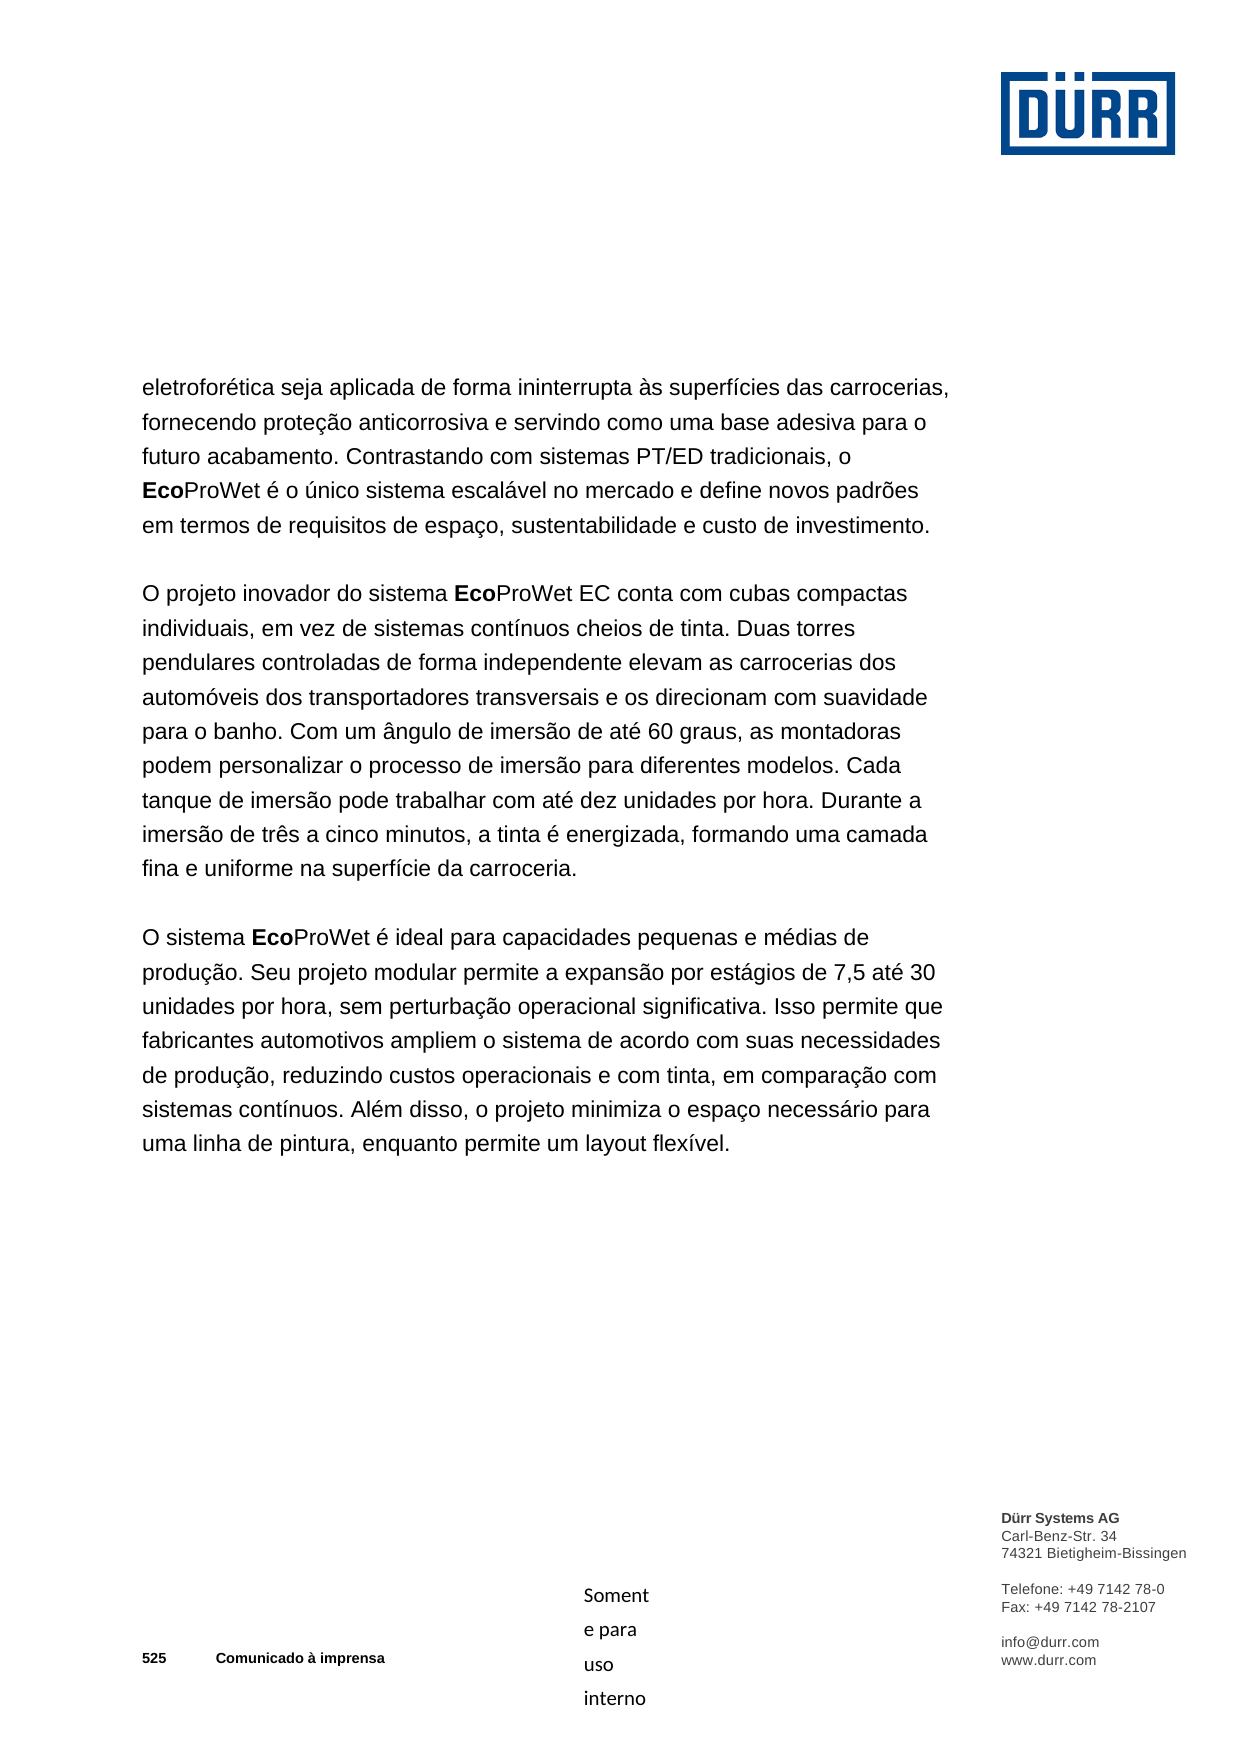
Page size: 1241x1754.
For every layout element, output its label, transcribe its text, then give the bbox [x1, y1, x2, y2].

text O projeto inovador do sistema EcoProWet EC conta com cubas compactas individuais, em vez de sistemas contínuos cheios de tinta. Duas torres pendulares controladas de forma independente elevam as carrocerias dos automóveis dos transportadores transversais e os direcionam com suavidade para o banho. Com um ângulo de imersão de até 60 graus, as montadoras podem personalizar o processo de imersão para diferentes modelos. Cada tanque de imersão pode trabalhar com até dez unidades por hora. Durante a imersão de três a cinco minutos, a tinta é energizada, formando uma camada fina e uniforme na superfície da carroceria. [142, 572, 951, 882]
picture [1001, 72, 1175, 155]
text O sistema EcoProWet é ideal para capacidades pequenas e médias de produção. Seu projeto modular permite a expansão por estágios de 7,5 até 30 unidades por hora, sem perturbação operacional significativa. Isso permite que fabricantes automotivos ampliem o sistema de acordo com suas necessidades de produção, reduzindo custos operacionais e com tinta, em comparação com sistemas contínuos. Além disso, o projeto minimiza o espaço necessário para uma linha de pintura, enquanto permite um layout flexível. [142, 916, 951, 1157]
